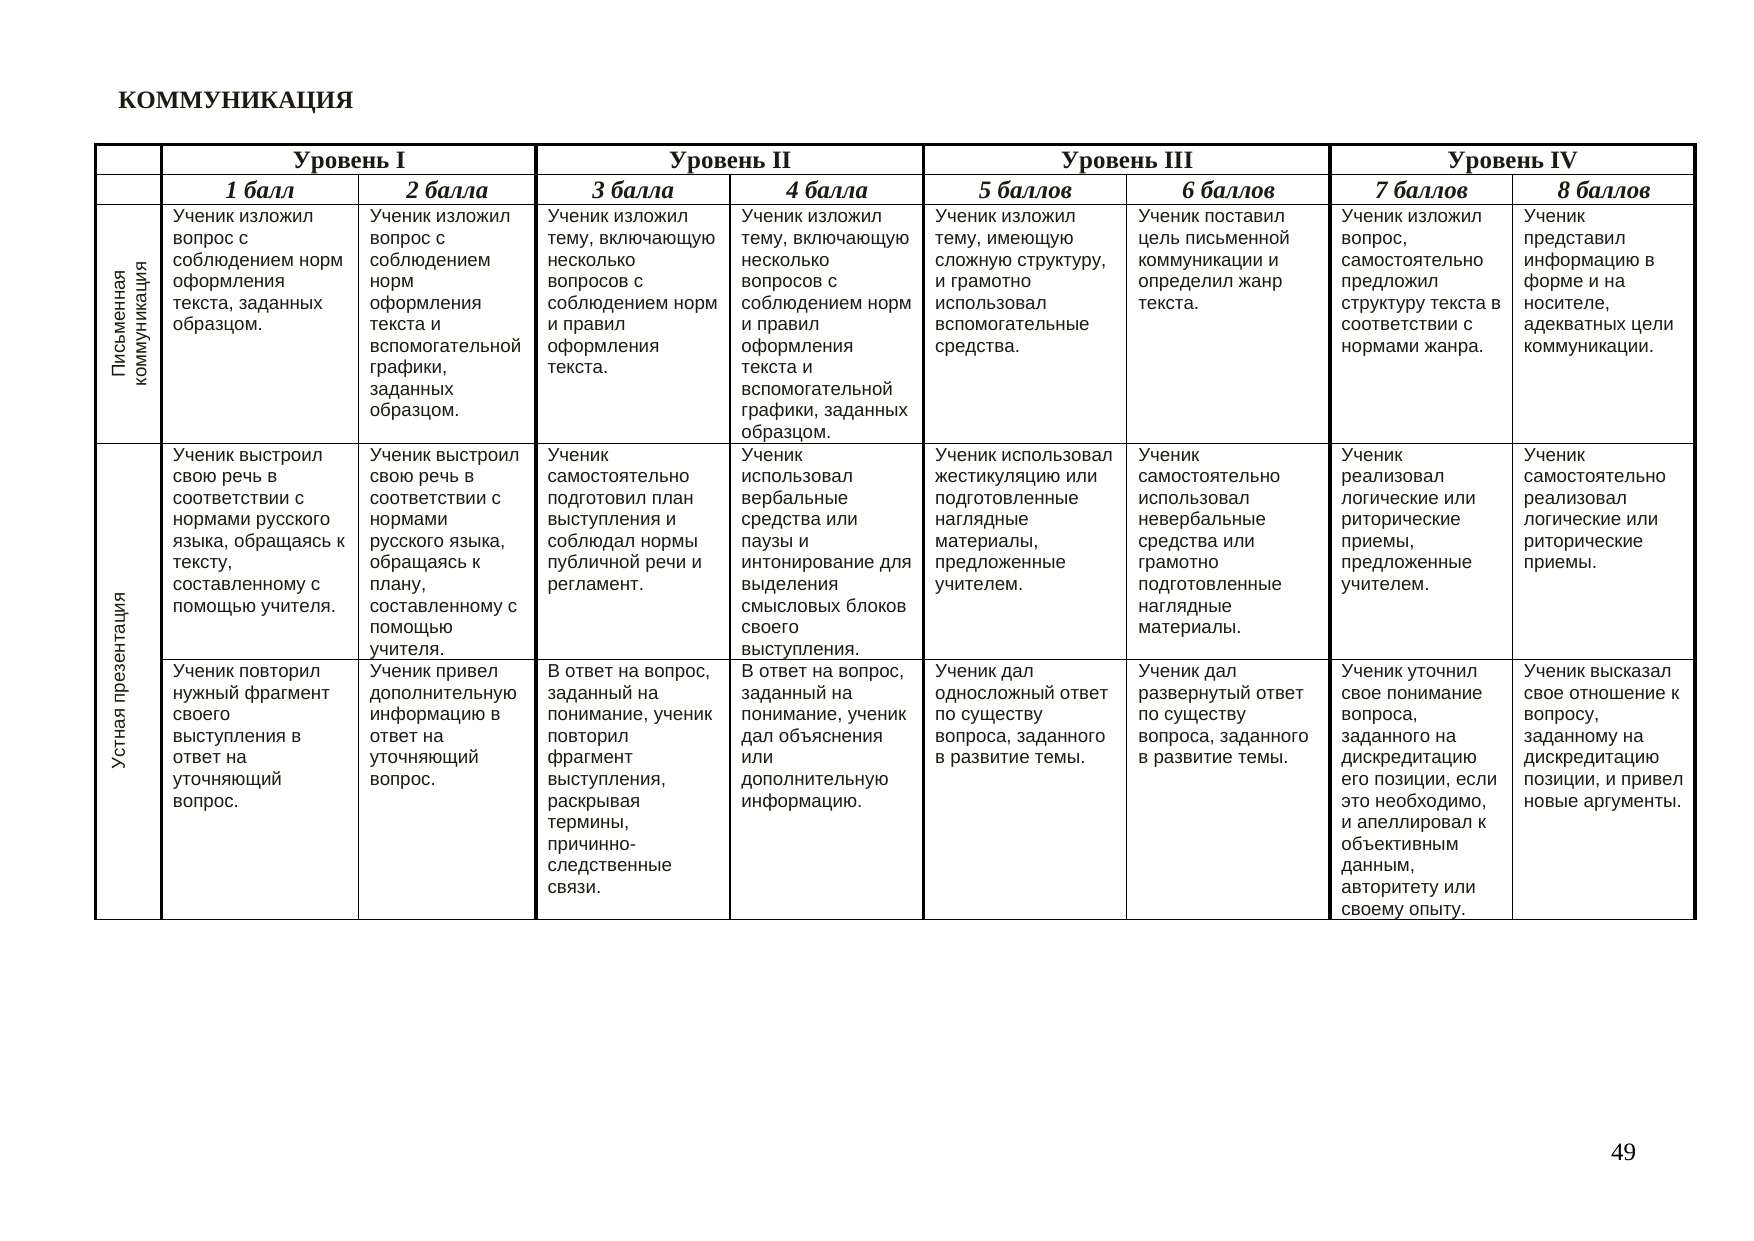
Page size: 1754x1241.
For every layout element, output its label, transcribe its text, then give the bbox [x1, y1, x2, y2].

table_cell Ученик высказал свое отношение к вопросу, заданному на дискредитацию позиции, и привел новые аргументы. [1513, 660, 1693, 919]
table_header Уровень IV [1332, 146, 1693, 174]
table_cell Письменная коммуникация [97, 205, 160, 442]
table_cell 7 баллов [1332, 175, 1512, 204]
table_cell Ученик реализовал логические или риторические приемы, предложенные учителем. [1332, 444, 1512, 659]
table_cell Ученик изложил тему, имеющую сложную структуру, и грамотно использовал вспомогательные средства. [925, 205, 1126, 442]
table_cell Ученик самостоятельно подготовил план выступления и соблюдал нормы публичной речи и регламент. [538, 444, 729, 659]
table_header Уровень II [538, 146, 922, 174]
table_cell [97, 175, 160, 204]
table_cell Ученик самостоятельно использовал невербальные средства или грамотно подготовленные наглядные материалы. [1127, 444, 1328, 659]
table_cell 1 балл [163, 175, 358, 204]
table_cell Ученик изложил тему, включающую несколько вопросов с соблюдением норм и правил оформления текста и вспомогательной графики, заданных образцом. [731, 205, 922, 442]
table_cell Ученик изложил тему, включающую несколько вопросов с соблюдением норм и правил оформления текста. [538, 205, 729, 442]
table_cell Ученик уточнил свое понимание вопроса, заданного на дискредитацию его позиции, если это необходимо, и апеллировал к объективным данным, авторитету или своему опыту. [1332, 660, 1512, 919]
table_cell В ответ на вопрос, заданный на понимание, ученик дал объяснения или дополнительную информацию. [731, 660, 922, 919]
table_header Уровень III [925, 146, 1328, 174]
table_cell Устная презентация [97, 444, 160, 919]
table_cell Ученик использовал вербальные средства или паузы и интонирование для выделения смысловых блоков своего выступления. [731, 444, 922, 659]
table_cell Ученик поставил цель письменной коммуникации и определил жанр текста. [1127, 205, 1328, 442]
table_cell Ученик выстроил свою речь в соответствии с нормами русского языка, обращаясь к тексту, составленному с помощью учителя. [163, 444, 358, 659]
table_cell Ученик представил информацию в форме и на носителе, адекватных цели коммуникации. [1513, 205, 1693, 442]
table_header Уровень I [163, 146, 534, 174]
table_cell 5 баллов [925, 175, 1126, 204]
table_cell Ученик самостоятельно реализовал логические или риторические приемы. [1513, 444, 1693, 659]
table_cell Ученик выстроил свою речь в соответствии с нормами русского языка, обращаясь к плану, составленному с помощью учителя. [359, 444, 534, 659]
table_cell 8 баллов [1513, 175, 1693, 204]
table_cell Ученик изложил вопрос, самостоятельно предложил структуру текста в соответствии с нормами жанра. [1332, 205, 1512, 442]
table_cell Ученик изложил вопрос с соблюдением норм оформления текста и вспомогательной графики, заданных образцом. [359, 205, 534, 442]
table_cell 6 баллов [1127, 175, 1328, 204]
table_cell 4 балла [731, 175, 922, 204]
subtitle КОММУНИКАЦИЯ [118, 85, 1636, 114]
table_cell Ученик дал односложный ответ по существу вопроса, заданного в развитие темы. [925, 660, 1126, 919]
table_cell Ученик изложил вопрос с соблюдением норм оформления текста, заданных образцом. [163, 205, 358, 442]
table_cell Ученик повторил нужный фрагмент своего выступления в ответ на уточняющий вопрос. [163, 660, 358, 919]
table_cell Ученик привел дополнительную информацию в ответ на уточняющий вопрос. [359, 660, 534, 919]
table_cell 3 балла [538, 175, 729, 204]
table_header [97, 146, 160, 174]
table_cell 2 балла [359, 175, 534, 204]
table_cell Ученик дал развернутый ответ по существу вопроса, заданного в развитие темы. [1127, 660, 1328, 919]
table_cell Ученик использовал жестикуляцию или подготовленные наглядные материалы, предложенные учителем. [925, 444, 1126, 659]
table_cell В ответ на вопрос, заданный на понимание, ученик повторил фрагмент выступления, раскрывая термины, причинно-следственные связи. [538, 660, 729, 919]
